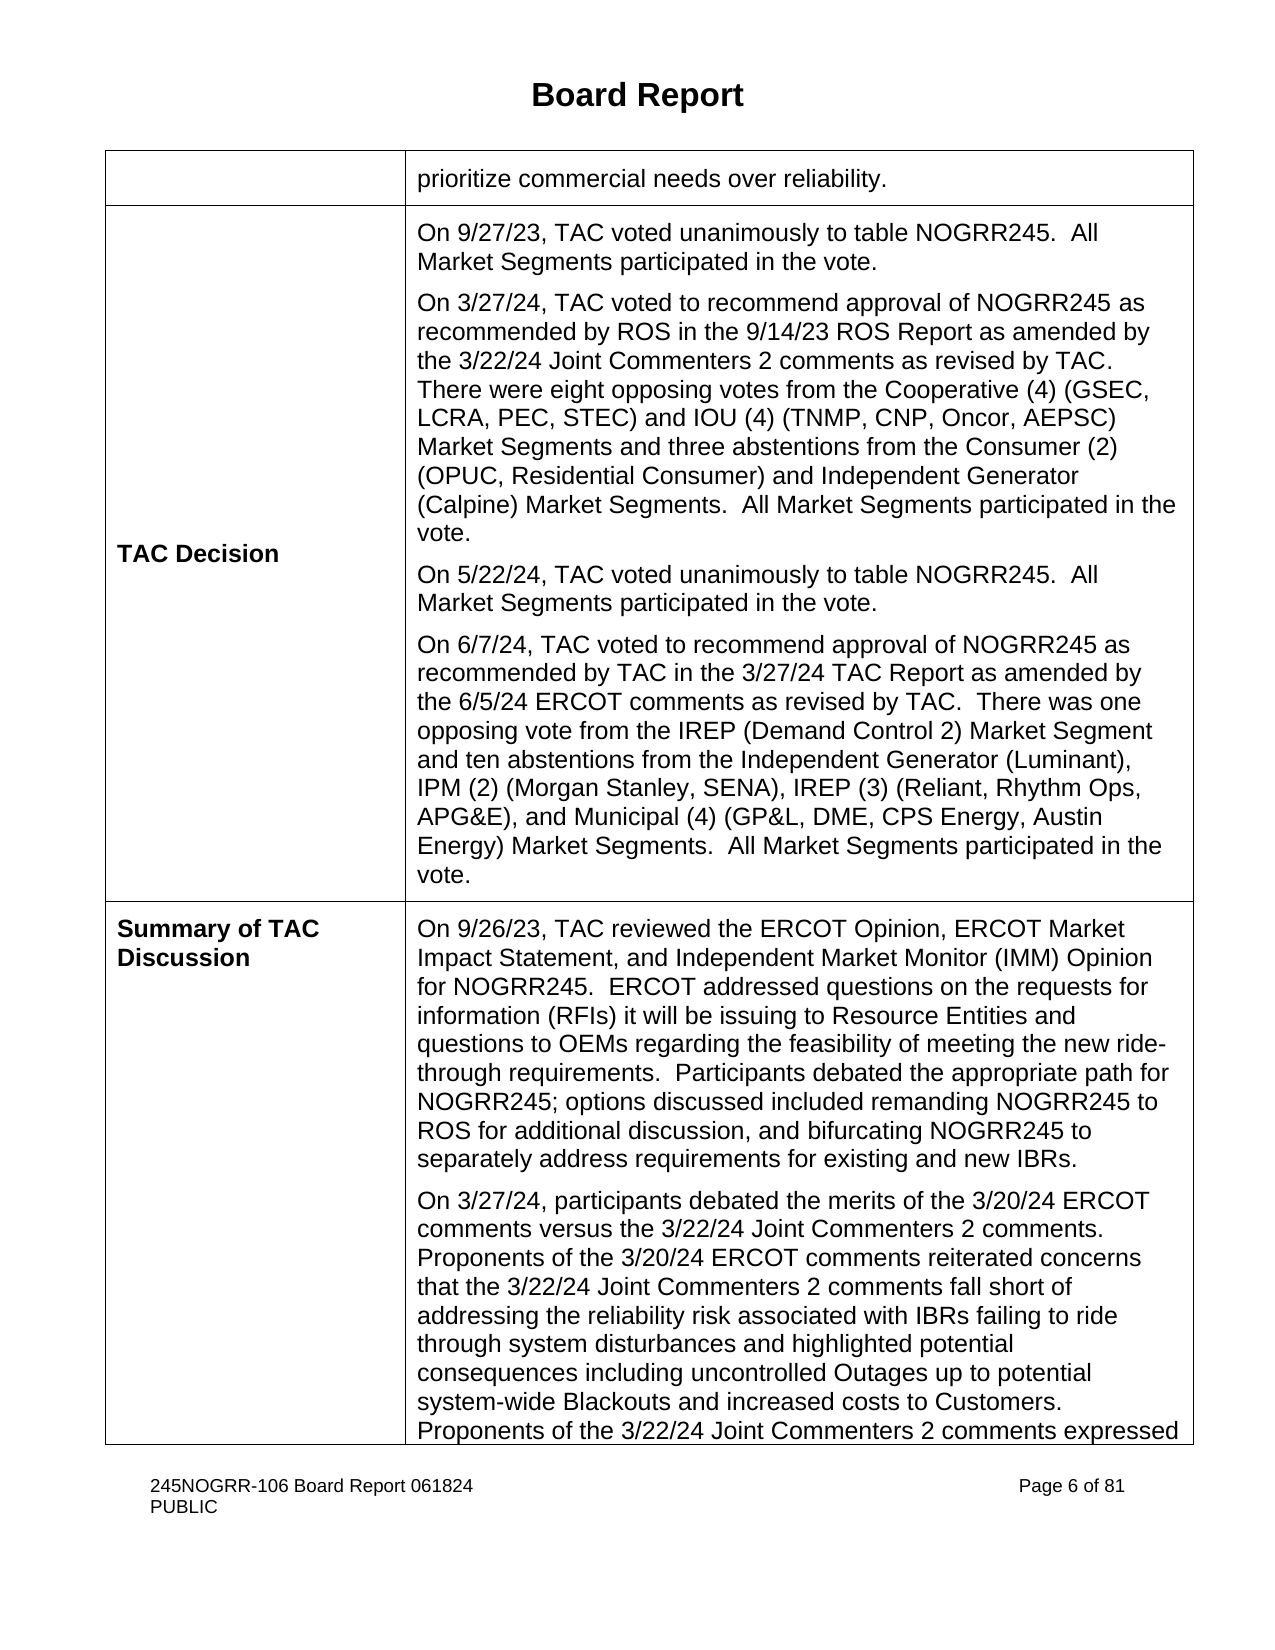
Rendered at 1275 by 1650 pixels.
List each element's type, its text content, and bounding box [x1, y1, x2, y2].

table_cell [406, 902, 1193, 1444]
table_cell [106, 902, 405, 1444]
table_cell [106, 151, 405, 205]
table_cell TAC Decision [106, 206, 405, 901]
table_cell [406, 151, 1193, 205]
table_cell On 9/27/23, TAC voted unanimously to table NOGRR245. All Market Segments participated in the vote. On 3/27/24, TAC voted to recommend approval of NOGRR245 as recommended by ROS in the 9/14/23 ROS Report as amended by the 3/22/24 Joint Commenters 2 comments as revised by TAC. There were eight opposing votes from the Cooperative (4) (GSEC, LCRA, PEC, STEC) and IOU (4) (TNMP, CNP, Oncor, AEPSC) Market Segments and three abstentions from the Consumer (2) (OPUC, Residential Consumer) and Independent Generator (Calpine) Market Segments. All Market Segments participated in the vote. On 5/22/24, TAC voted unanimously to table NOGRR245. All Market Segments participated in the vote. On 6/7/24, TAC voted to recommend approval of NOGRR245 as recommended by TAC in the 3/27/24 TAC Report as amended by the 6/5/24 ERCOT comments as revised by TAC. There was one opposing vote from the IREP (Demand Control 2) Market Segment and ten abstentions from the Independent Generator (Luminant), IPM (2) (Morgan Stanley, SENA), IREP (3) (Reliant, Rhythm Ops, APG&E), and Municipal (4) (GP&L, DME, CPS Energy, Austin Energy) Market Segments. All Market Segments participated in the vote. [406, 206, 1193, 901]
